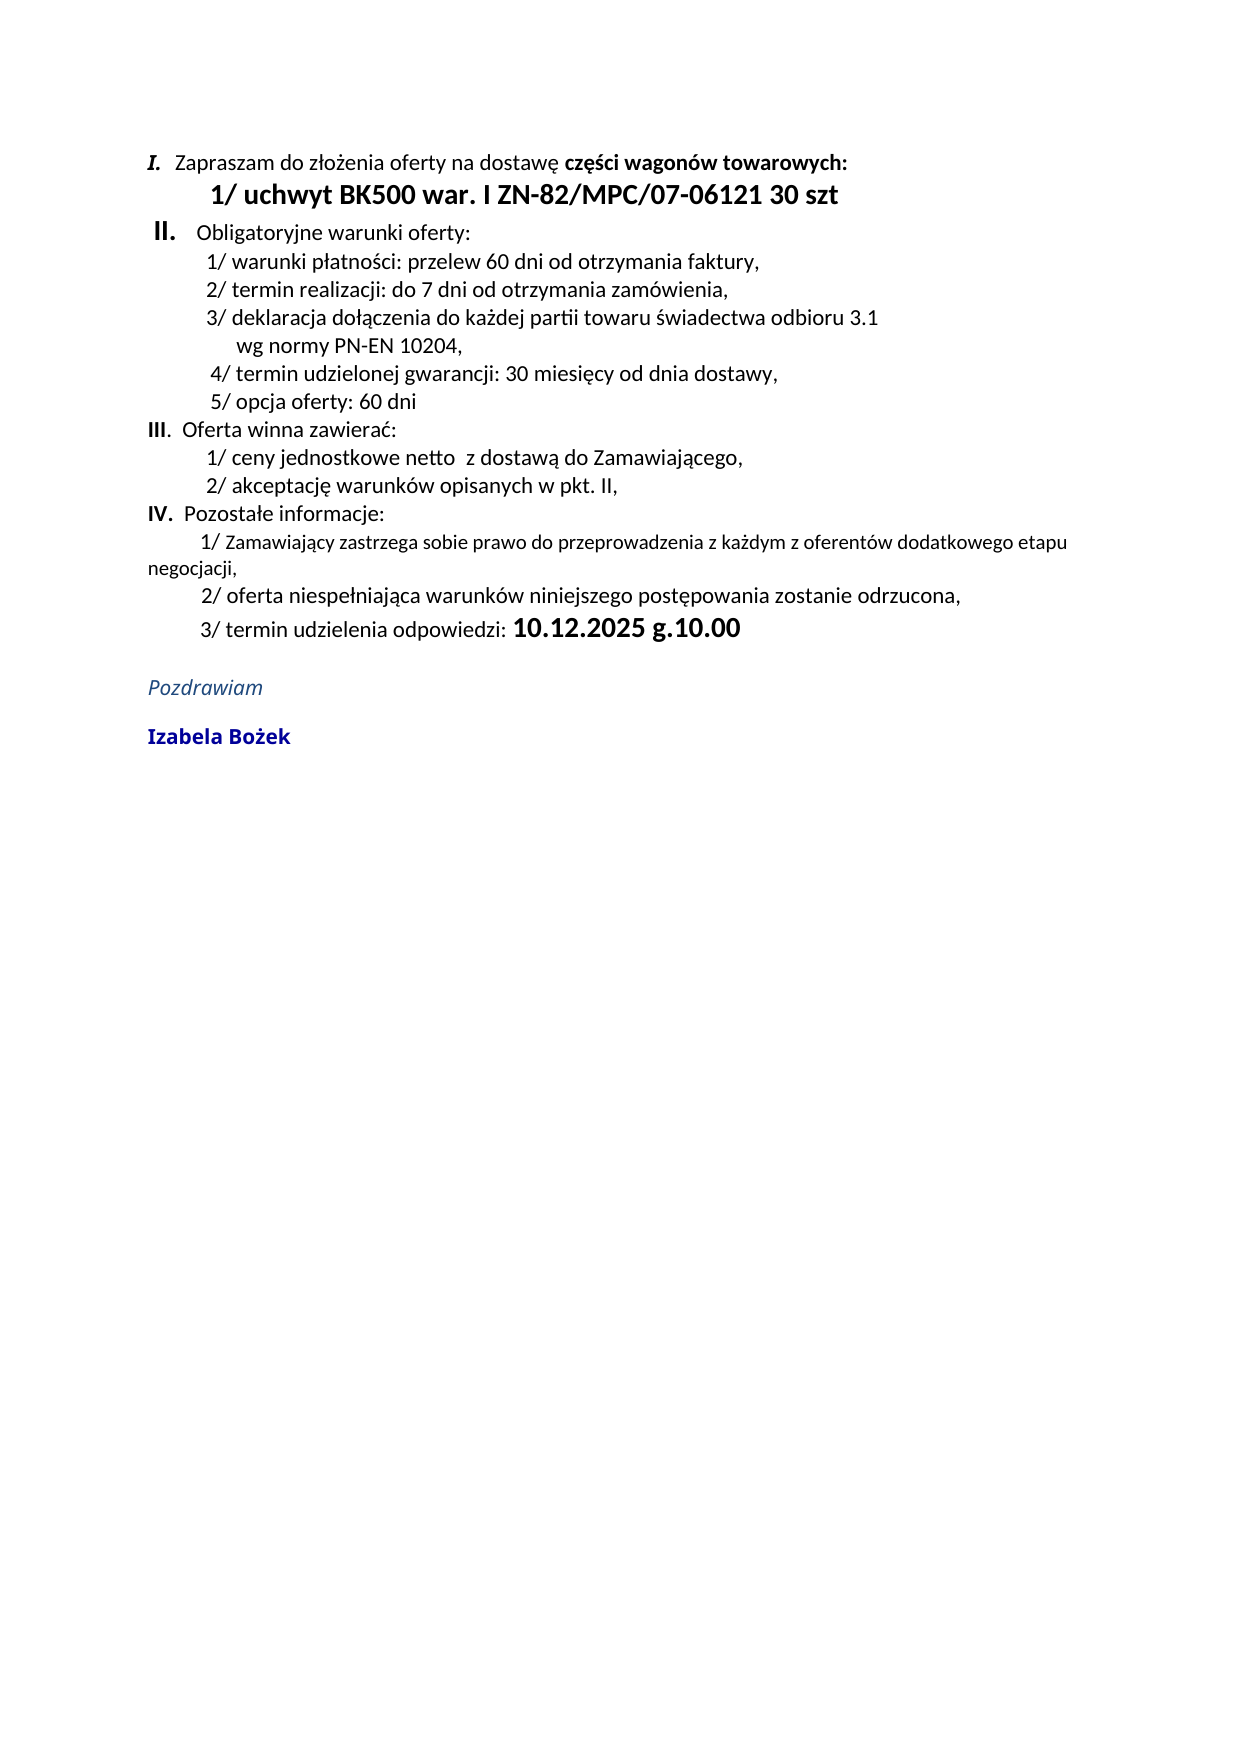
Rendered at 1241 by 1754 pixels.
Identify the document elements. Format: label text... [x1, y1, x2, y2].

text 1/ warunki płatności: przelew 60 dni od otrzymania faktury, [185, 247, 1093, 275]
text 3/ deklaracja dołączenia do każdej partii towaru świadectwa odbioru 3.1 [185, 303, 1093, 331]
text II. Obligatoryjne warunki oferty: [148, 212, 1093, 247]
text IV. Pozostałe informacje: [148, 499, 1093, 527]
text 1/ Zamawiający zastrzega sobie prawo do przeprowadzenia z każdym z oferentów dodatkowego etapu negocjacji, [148, 527, 1093, 581]
text I. Zapraszam do złożenia oferty na dostawę części wagonów towarowych: [148, 148, 1093, 176]
text 2/ oferta niespełniająca warunków niniejszego postępowania zostanie odrzucona, [185, 581, 1093, 609]
text 5/ opcja oferty: 60 dni [148, 387, 1093, 415]
text 3/ termin udzielenia odpowiedzi: 10.12.2025 g.10.00 [148, 609, 1093, 644]
text III. Oferta winna zawierać: [148, 415, 1093, 443]
text 1/ ceny jednostkowe netto z dostawą do Zamawiającego, [185, 443, 1093, 471]
text 2/ akceptację warunków opisanych w pkt. II, [185, 471, 1093, 499]
text wg normy PN-EN 10204, [148, 331, 1093, 359]
text 1/ uchwyt BK500 war. I ZN-82/MPC/07-06121 30 szt [148, 176, 1093, 212]
text 4/ termin udzielonej gwarancji: 30 miesięcy od dnia dostawy, [148, 359, 1093, 387]
text Pozdrawiam [148, 673, 1093, 701]
text Izabela Bożek [148, 722, 1093, 750]
text 2/ termin realizacji: do 7 dni od otrzymania zamówienia, [185, 275, 1093, 303]
